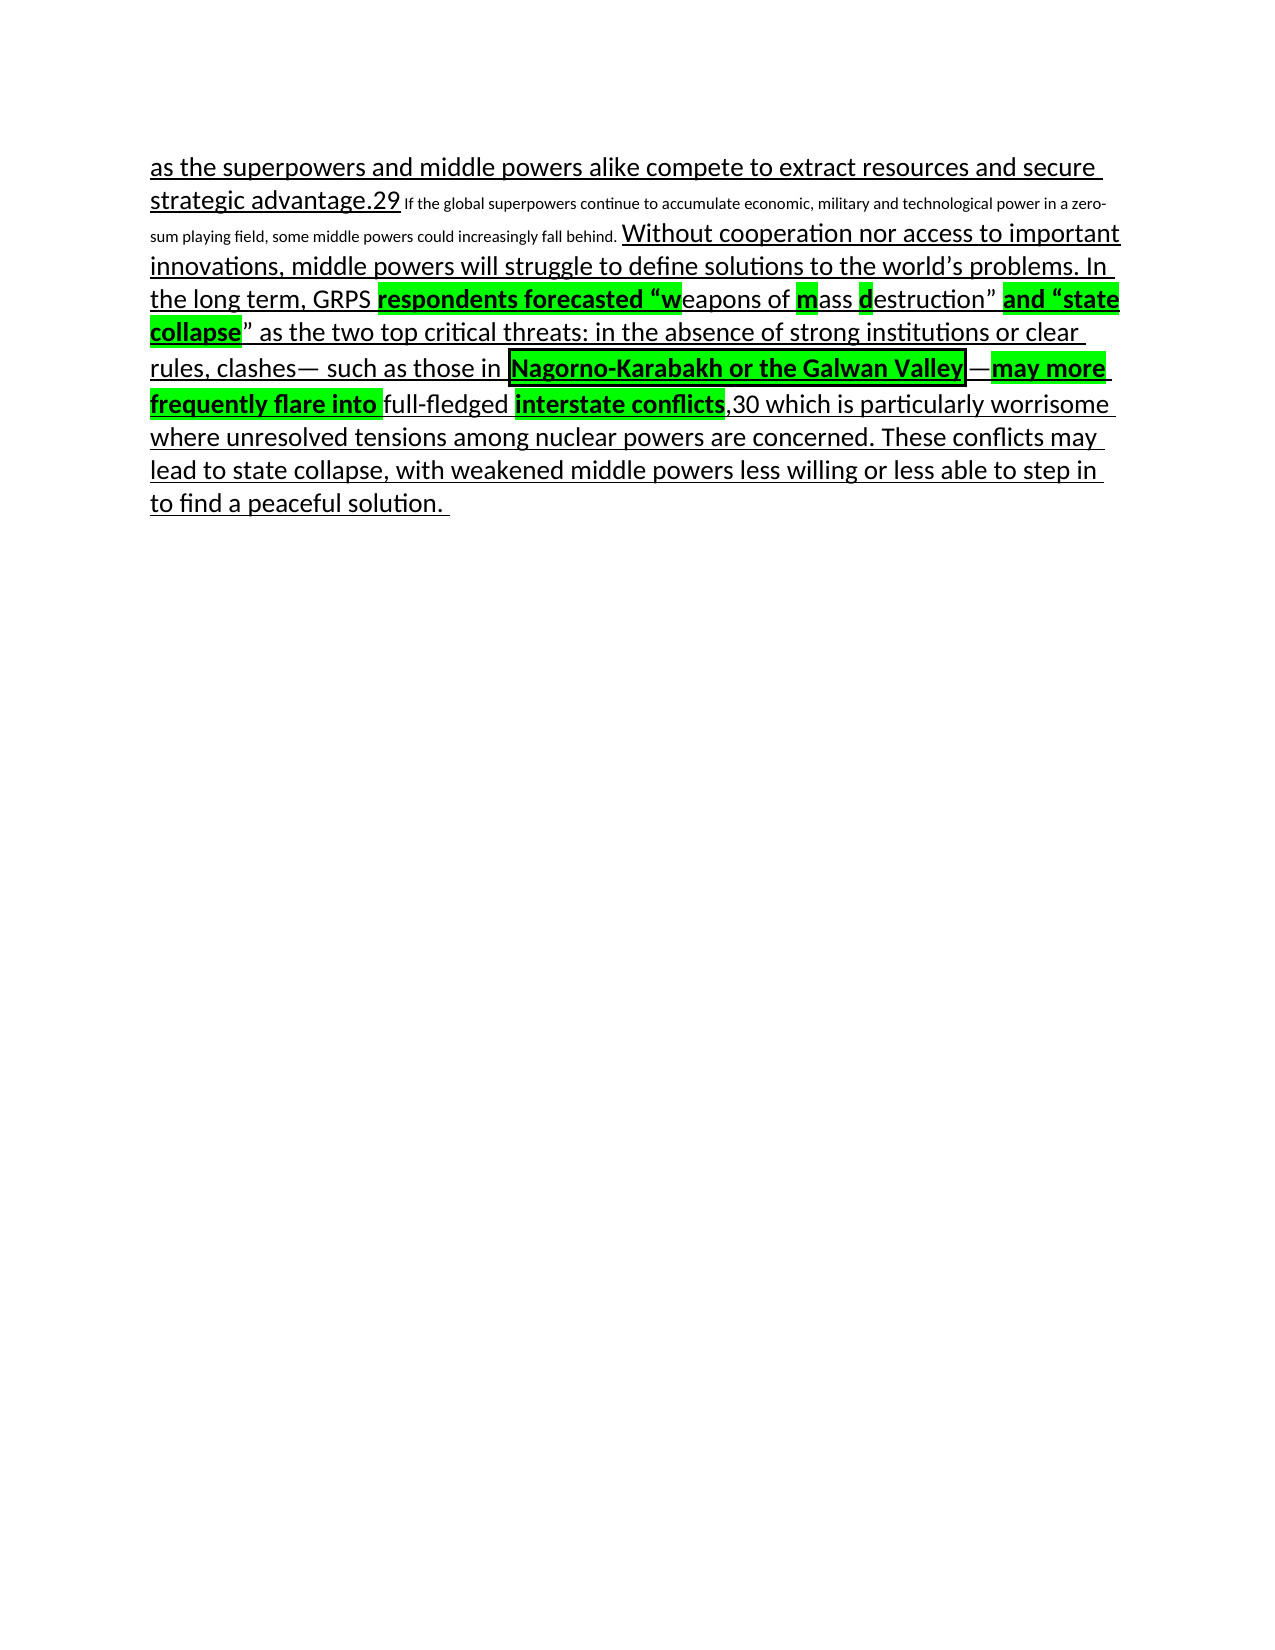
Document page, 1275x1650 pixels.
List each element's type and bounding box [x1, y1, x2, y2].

text [150, 150, 1125, 519]
